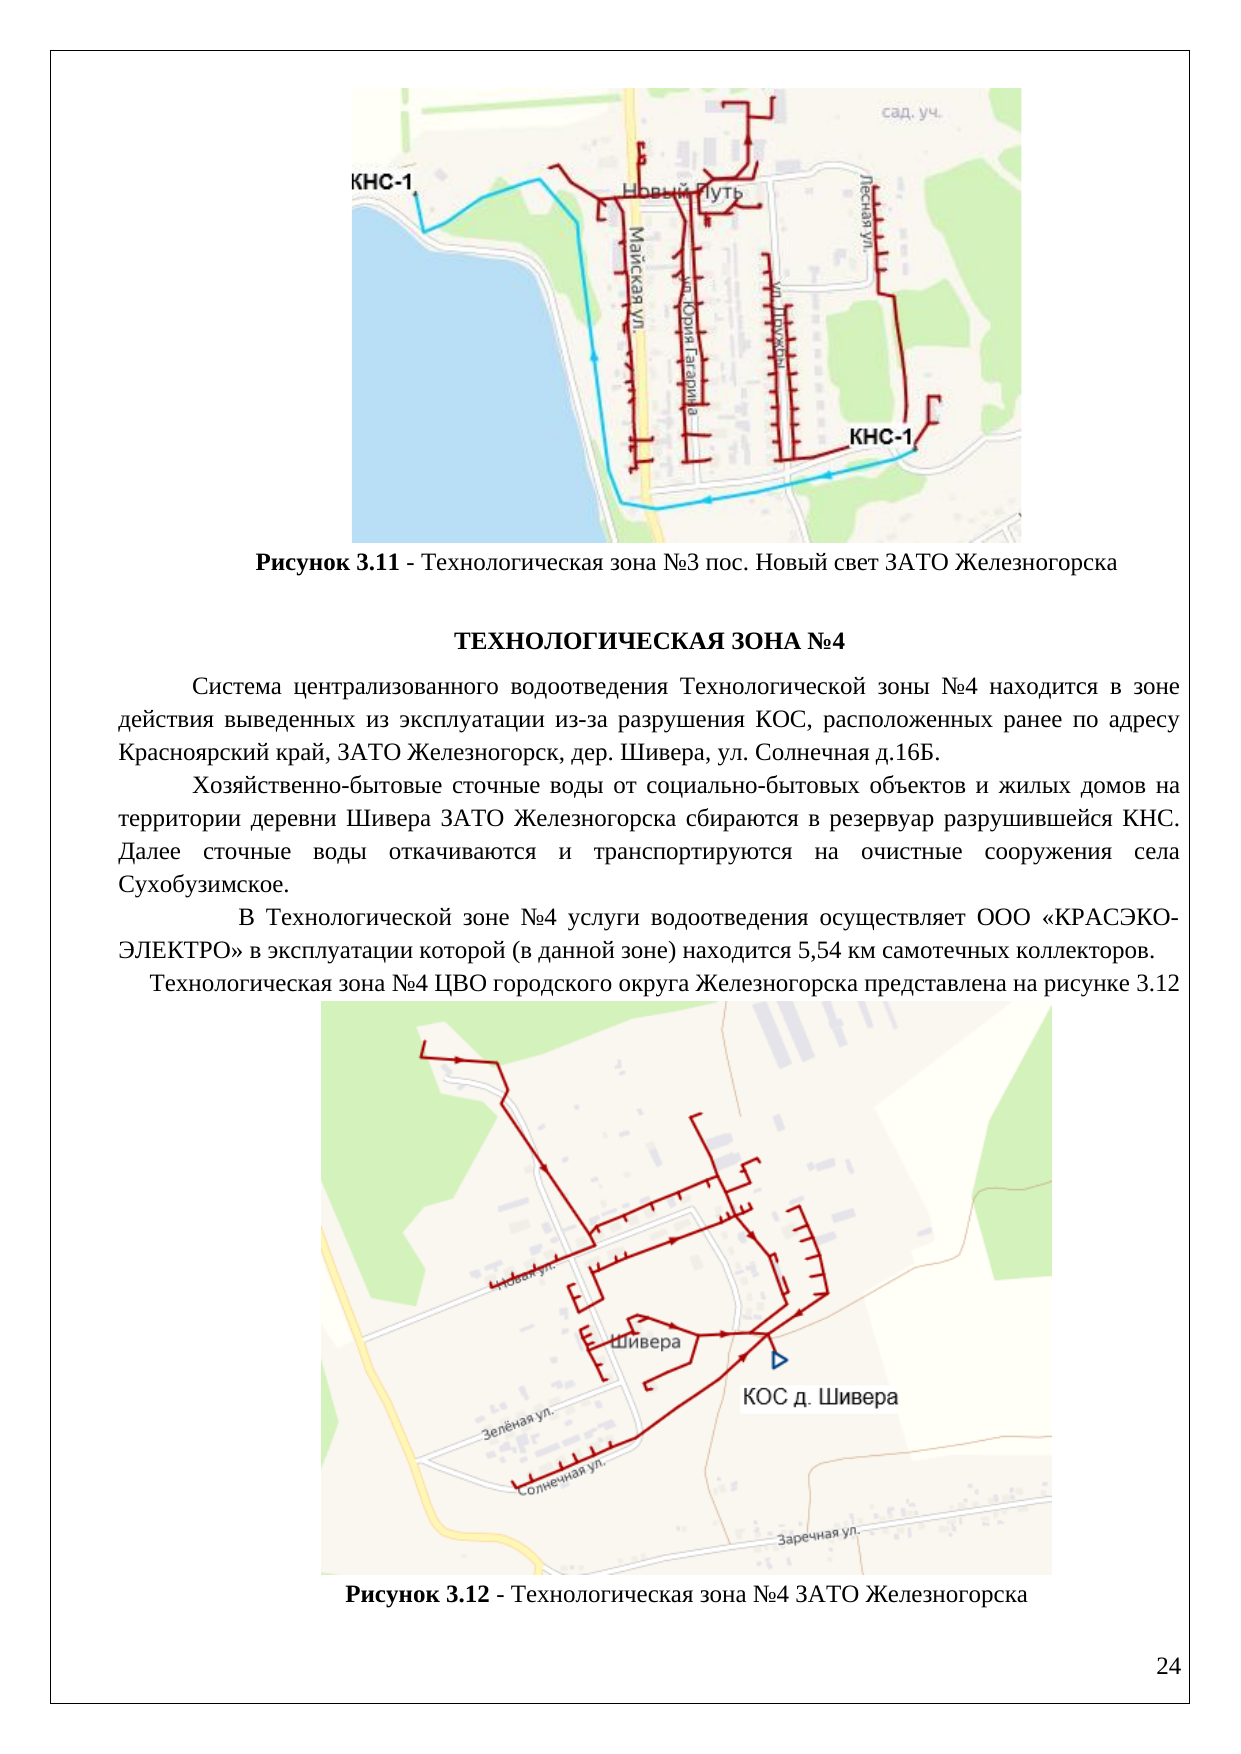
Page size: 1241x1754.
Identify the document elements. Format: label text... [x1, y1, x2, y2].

text В Технологической зоне №4 услуги водоотведения осуществляет ООО «КРАСЭКО-ЭЛЕКТРО» в эксплуатации которой (в данной зоне) находится 5,54 км самотечных коллекторов. [118, 902, 1181, 964]
picture [351, 88, 1022, 543]
text Рисунок 3.11 - Технологическая зона №3 пос. Новый свет ЗАТО Железногорска [118, 547, 1181, 576]
text Система централизованного водоотведения Технологической зоны №4 находится в зоне действия выведенных из эксплуатации из-за разрушения КОС, расположенных ранее по адресу Красноярский край, ЗАТО Железногорск, дер. Шивера, ул. Солнечная д.16Б. [118, 671, 1181, 766]
picture [321, 1001, 1052, 1575]
text ТЕХНОЛОГИЧЕСКАЯ ЗОНА №4 [118, 626, 1181, 654]
text Технологическая зона №4 ЦВО городского округа Железногорска представлена на рисунке 3.12 [118, 968, 1181, 997]
text Хозяйственно-бытовые сточные воды от социально-бытовых объектов и жилых домов на территории деревни Шивера ЗАТО Железногорска сбираются в резервуар разрушившейся КНС. Далее сточные воды откачиваются и транспортируются на очистные сооружения села Сухобузимское. [118, 770, 1181, 898]
text Рисунок 3.12 - Технологическая зона №4 ЗАТО Железногорска [118, 1579, 1181, 1608]
